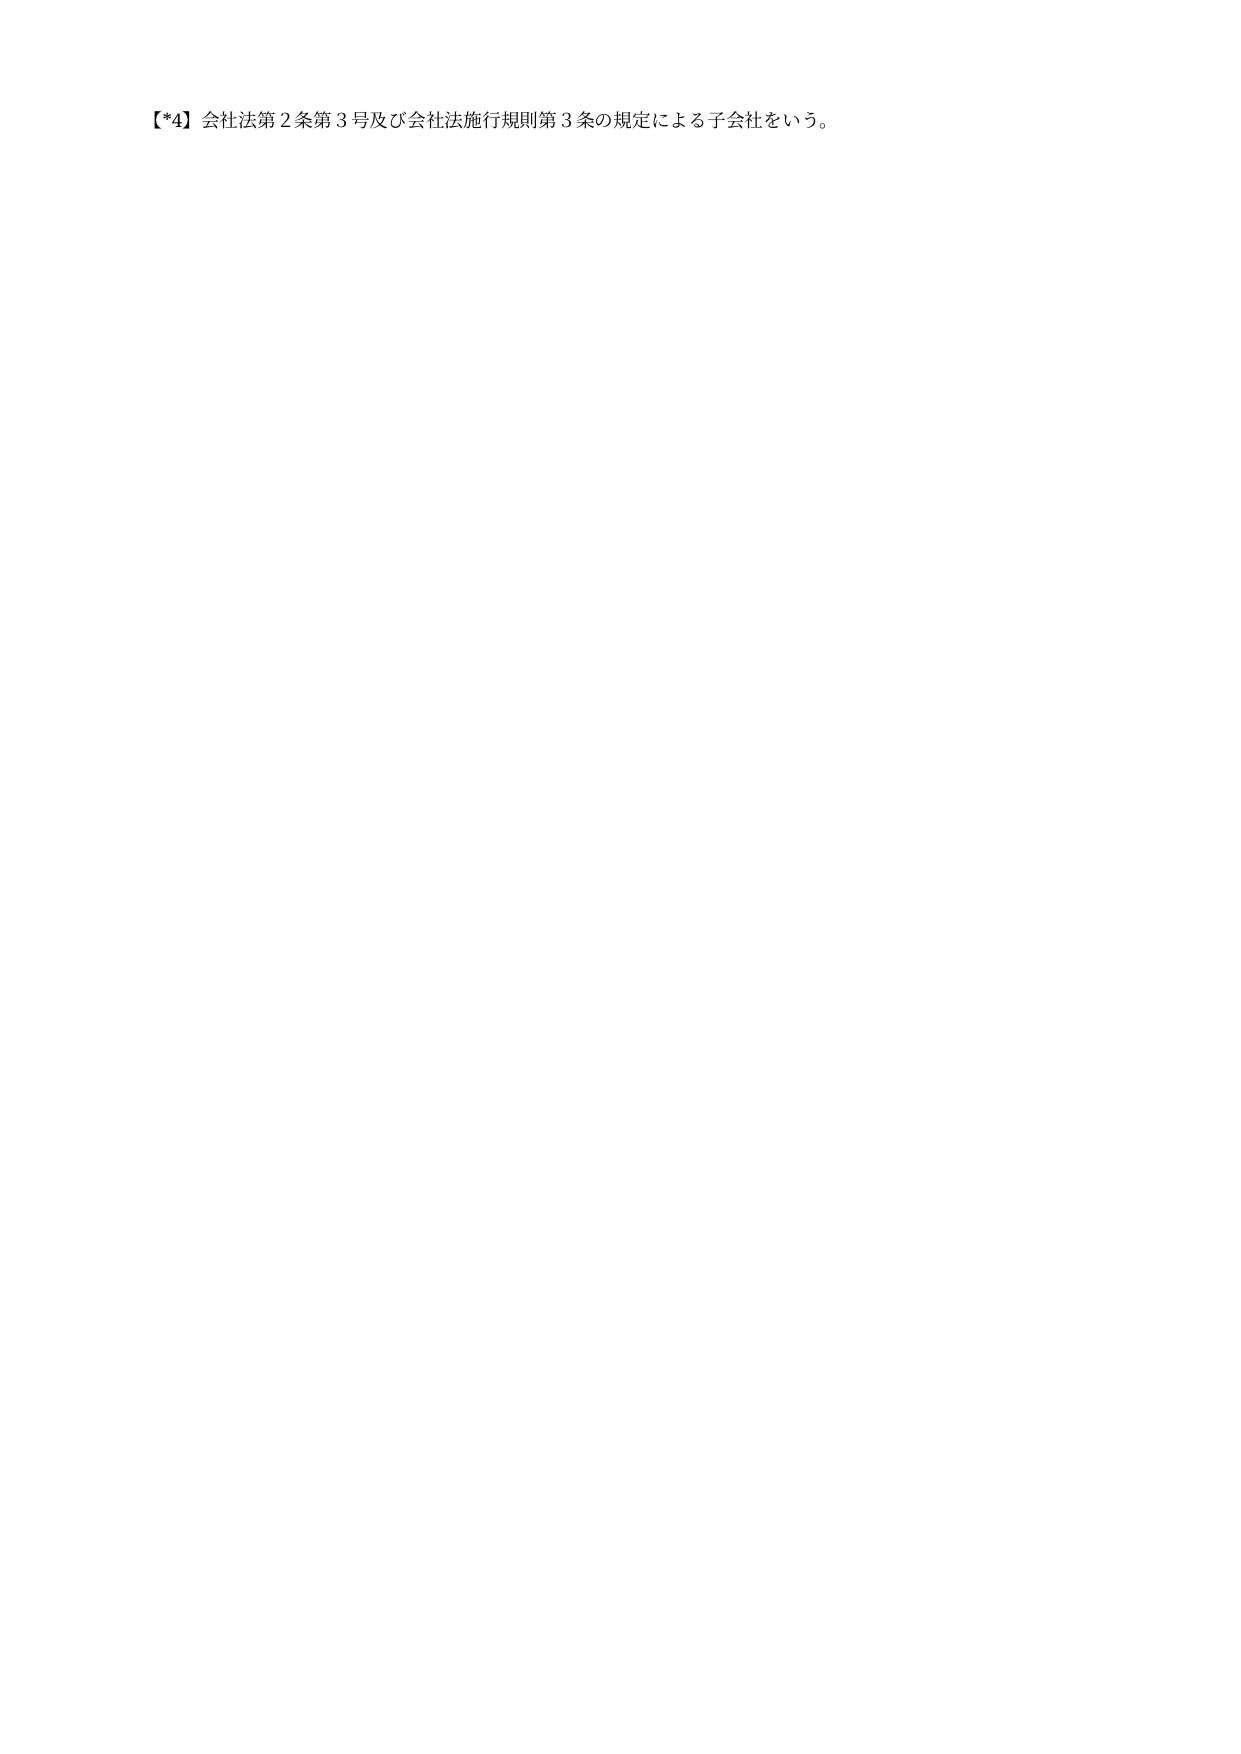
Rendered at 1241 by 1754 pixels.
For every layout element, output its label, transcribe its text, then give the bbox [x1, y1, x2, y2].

text 【*4】会社法第２条第３号及び会社法施行規則第３条の規定による子会社をいう。 [143, 105, 1097, 132]
